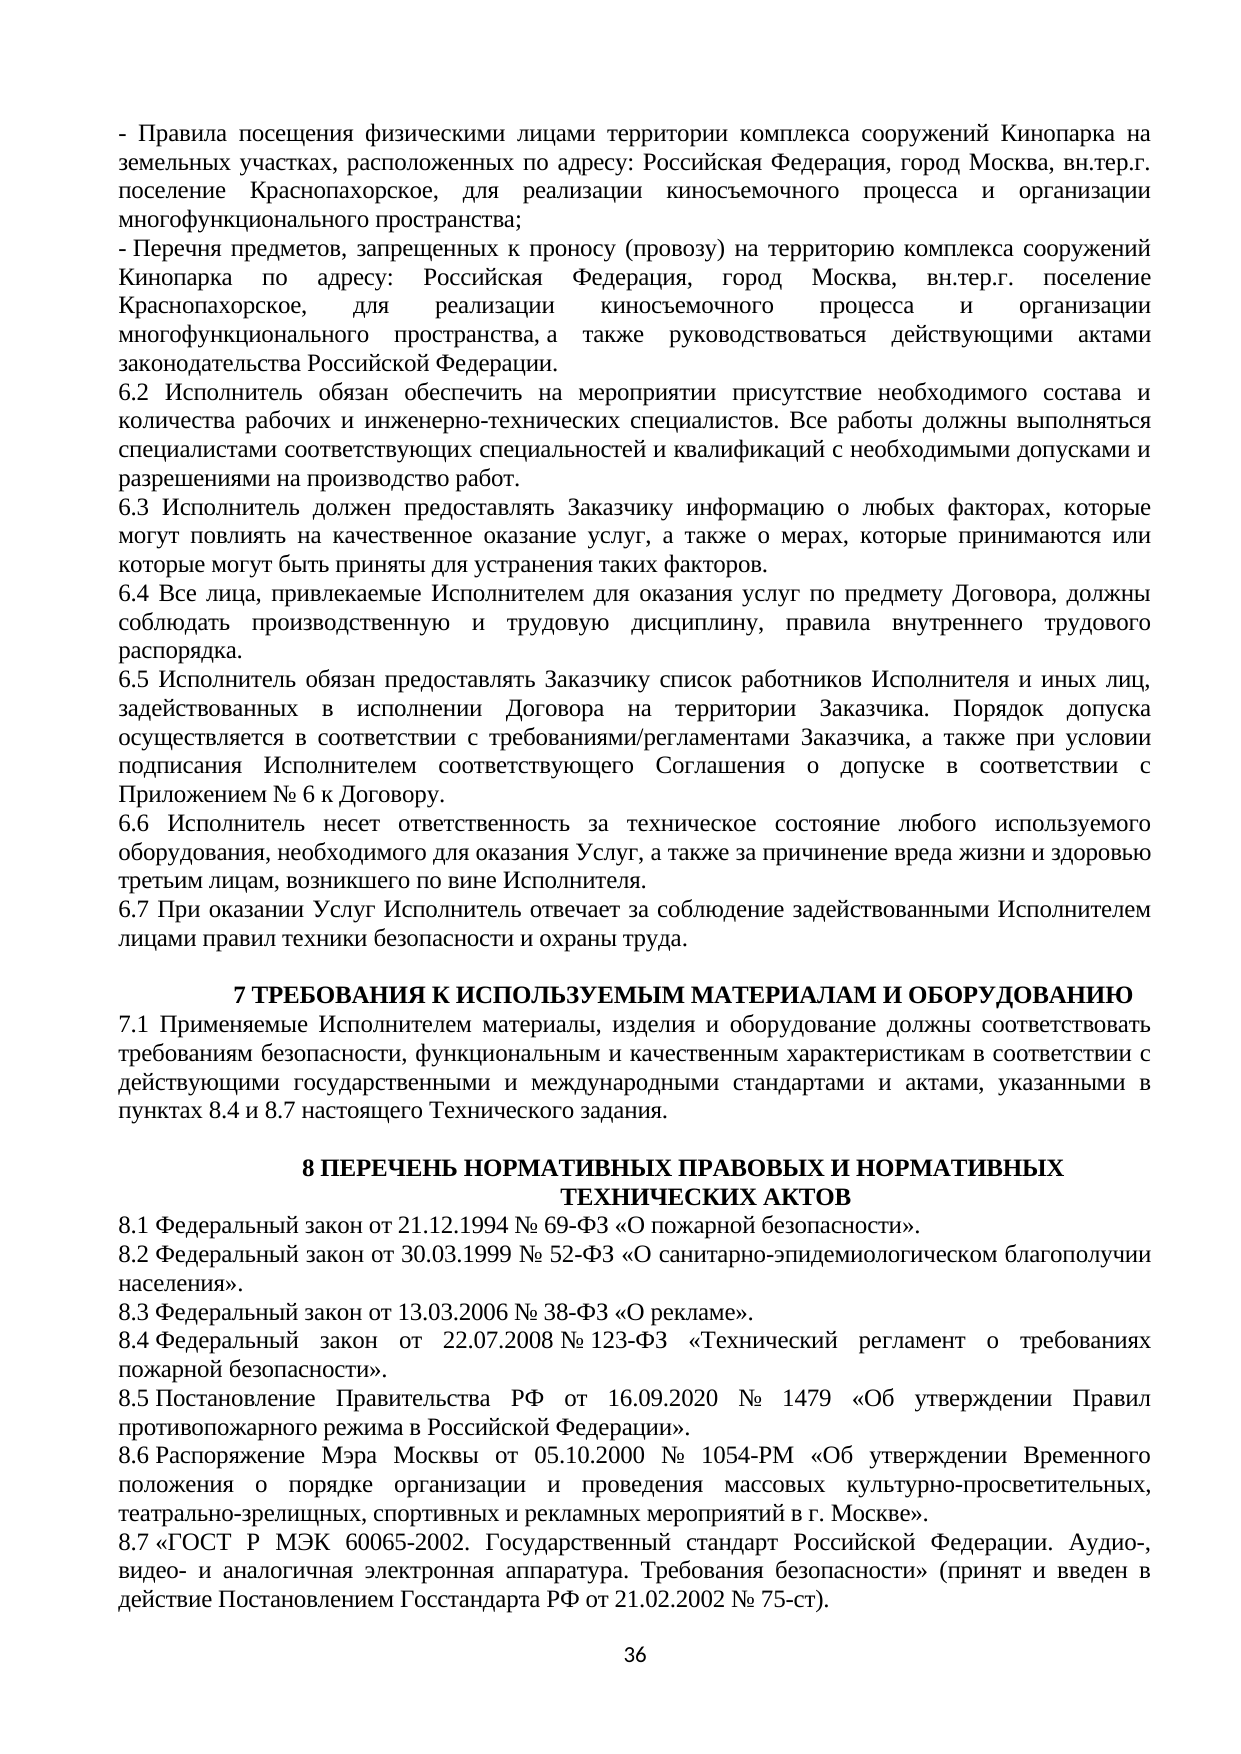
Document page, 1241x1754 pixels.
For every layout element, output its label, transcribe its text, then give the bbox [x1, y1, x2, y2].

text 6.6 Исполнитель несет ответственность за техническое состояние любого используемого оборудования, необходимого для оказания Услуг, а также за причинение вреда жизни и здоровью третьим лицам, возникшего по вине Исполнителя. [118, 808, 1152, 894]
list 8.1 Федеральный закон от 21.12.1994 № 69-ФЗ «О пожарной безопасности». [118, 1211, 1152, 1239]
text 6.7 При оказании Услуг Исполнитель отвечает за соблюдение задействованными Исполнителем лицами правил техники безопасности и охраны труда. [118, 894, 1152, 952]
text 8.7 «ГОСТ Р МЭК 60065-2002. Государственный стандарт Российской Федерации. Аудио-, видео- и аналогичная электронная аппаратура. Требования безопасности» (принят и введен в действие Постановлением Госстандарта РФ от 21.02.2002 № 75-ст). [118, 1527, 1152, 1613]
text 8.3 Федеральный закон от 13.03.2006 № 38-ФЗ «О рекламе». [118, 1297, 1152, 1326]
text 7.1 Применяемые Исполнителем материалы, изделия и оборудование должны соответствовать требованиям безопасности, функциональным и качественным характеристикам в соответствии с действующими государственными и международными стандартами и актами, указанными в пунктах 8.4 и 8.7 настоящего Технического задания. [118, 1009, 1152, 1124]
text 8.4 Федеральный закон от 22.07.2008 № 123-ФЗ «Технический регламент о требованиях пожарной безопасности». [118, 1326, 1152, 1383]
subtitle 7 Требования к используемым материалам и оборудованию [215, 981, 1152, 1009]
text 8.5 Постановление Правительства РФ от 16.09.2020 № 1479 «Об утверждении Правил противопожарного режима в Российской Федерации». [118, 1383, 1152, 1441]
text 6.3 Исполнитель должен предоставлять Заказчику информацию о любых факторах, которые могут повлиять на качественное оказание услуг, а также о мерах, которые принимаются или которые могут быть приняты для устранения таких факторов. [118, 492, 1152, 578]
text 6.2 Исполнитель обязан обеспечить на мероприятии присутствие необходимого состава и количества рабочих и инженерно-технических специалистов. Все работы должны выполняться специалистами соответствующих специальностей и квалификаций с необходимыми допусками и разрешениями на производство работ. [118, 377, 1152, 492]
list - Правила посещения физическими лицами территории комплекса сооружений Кинопарка на земельных участках, расположенных по адресу: Российская Федерация, город Москва, вн.тер.г. поселение Краснопахорское, для реализации киносъемочного процесса и организации многофункционального пространства; [118, 118, 1152, 233]
text 6.5 Исполнитель обязан предоставлять Заказчику список работников Исполнителя и иных лиц, задействованных в исполнении Договора на территории Заказчика. Порядок допуска осуществляется в соответствии с требованиями/регламентами Заказчика, а также при условии подписания Исполнителем соответствующего Соглашения о допуске в соответствии с Приложением № 6 к Договору. [118, 664, 1152, 808]
text 6.4 Все лица, привлекаемые Исполнителем для оказания услуг по предмету Договора, должны соблюдать производственную и трудовую дисциплину, правила внутреннего трудового распорядка. [118, 578, 1152, 664]
list - Перечня предметов, запрещенных к проносу (провозу) на территорию комплекса сооружений Кинопарка по адресу: Российская Федерация, город Москва, вн.тер.г. поселение Краснопахорское, для реализации киносъемочного процесса и организации многофункционального пространства, а также руководствоваться действующими актами законодательства Российской Федерации. [118, 233, 1152, 377]
text 8.2 Федеральный закон от 30.03.1999 № 52-ФЗ «О санитарно-эпидемиологическом благополучии населения». [118, 1239, 1152, 1297]
subtitle 8 Перечень нормативных правовых и нормативных технических актов [215, 1153, 1152, 1211]
text 8.6 Распоряжение Мэра Москвы от 05.10.2000 № 1054-РМ «Об утверждении Временного положения о порядке организации и проведения массовых культурно-просветительных, театрально-зрелищных, спортивных и рекламных мероприятий в г. Москве». [118, 1441, 1152, 1527]
